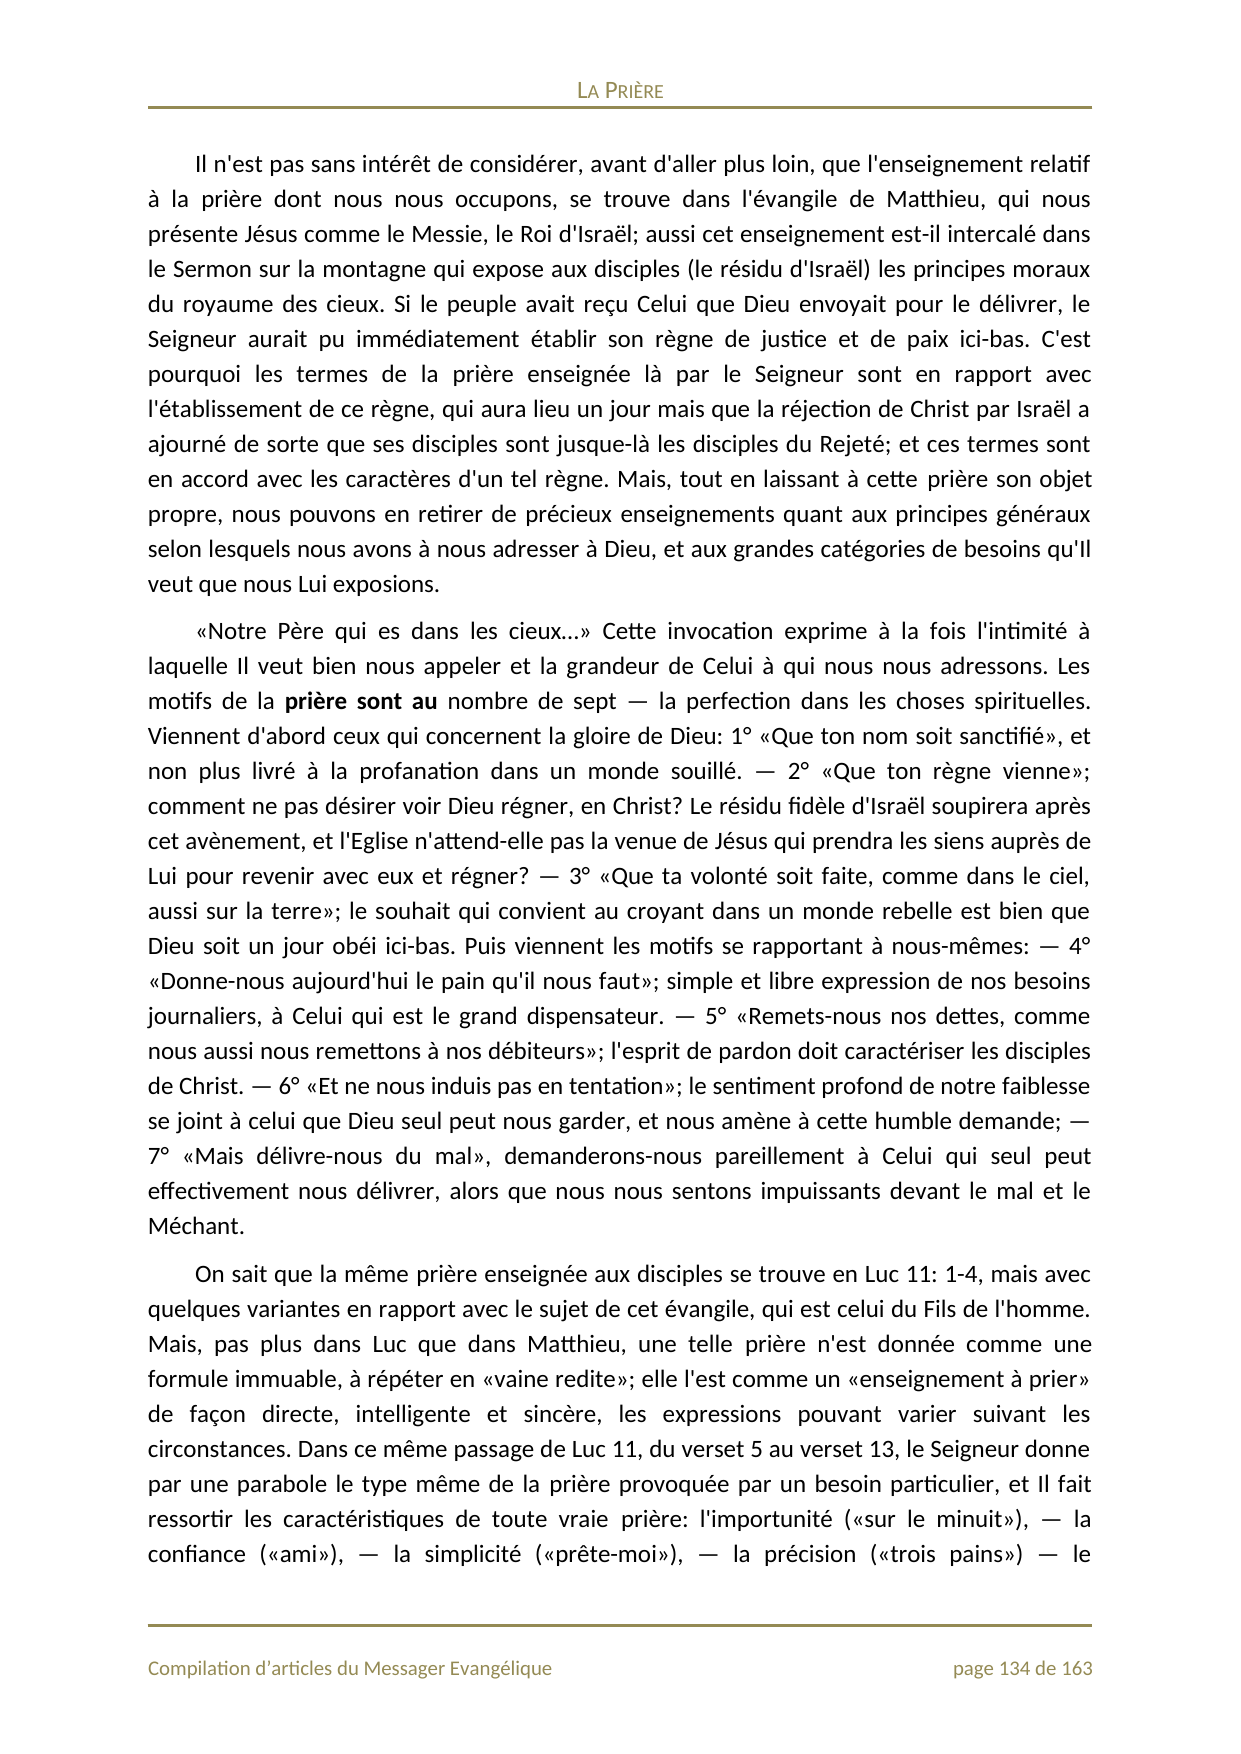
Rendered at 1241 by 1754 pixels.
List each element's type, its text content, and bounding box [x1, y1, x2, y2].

text «Notre Père qui es dans les cieux…» Cette invocation exprime à la fois l'intimité à laquelle Il veut bien nous appeler et la grandeur de Celui à qui nous nous adressons. Les motifs de la prière sont au nombre de sept — la perfection dans les choses spirituelles. Viennent d'abord ceux qui concernent la gloire de Dieu: 1° «Que ton nom soit sanctifié», et non plus livré à la profanation dans un monde souillé. — 2° «Que ton règne vienne»; comment ne pas désirer voir Dieu régner, en Christ? Le résidu fidèle d'Israël soupirera après cet avènement, et l'Eglise n'attend-elle pas la venue de Jésus qui prendra les siens auprès de Lui pour revenir avec eux et régner? — 3° «Que ta volonté soit faite, comme dans le ciel, aussi sur la terre»; le souhait qui convient au croyant dans un monde rebelle est bien que Dieu soit un jour obéi ici-bas. Puis viennent les motifs se rapportant à nous-mêmes: — 4° «Donne-nous aujourd'hui le pain qu'il nous faut»; simple et libre expression de nos besoins journaliers, à Celui qui est le grand dispensateur. — 5° «Remets-nous nos dettes, comme nous aussi nous remettons à nos débiteurs»; l'esprit de pardon doit caractériser les disciples de Christ. — 6° «Et ne nous induis pas en tentation»; le sentiment profond de notre faiblesse se joint à celui que Dieu seul peut nous garder, et nous amène à cette humble demande; — 7° «Mais délivre-nous du mal», demanderons-nous pareillement à Celui qui seul peut effectivement nous délivrer, alors que nous nous sentons impuissants devant le mal et le Méchant. [148, 615, 1092, 1241]
text Il n'est pas sans intérêt de considérer, avant d'aller plus loin, que l'enseignement relatif à la prière dont nous nous occupons, se trouve dans l'évangile de Matthieu, qui nous présente Jésus comme le Messie, le Roi d'Israël; aussi cet enseignement est-il intercalé dans le Sermon sur la montagne qui expose aux disciples (le résidu d'Israël) les principes moraux du royaume des cieux. Si le peuple avait reçu Celui que Dieu envoyait pour le délivrer, le Seigneur aurait pu immédiatement établir son règne de justice et de paix ici-bas. C'est pourquoi les termes de la prière enseignée là par le Seigneur sont en rapport avec l'établissement de ce règne, qui aura lieu un jour mais que la réjection de Christ par Israël a ajourné de sorte que ses disciples sont jusque-là les disciples du Rejeté; et ces termes sont en accord avec les caractères d'un tel règne. Mais, tout en laissant à cette prière son objet propre, nous pouvons en retirer de précieux enseignements quant aux principes généraux selon lesquels nous avons à nous adresser à Dieu, et aux grandes catégories de besoins qu'Il veut que nous Lui exposions. [148, 148, 1092, 598]
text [148, 1258, 1092, 1568]
